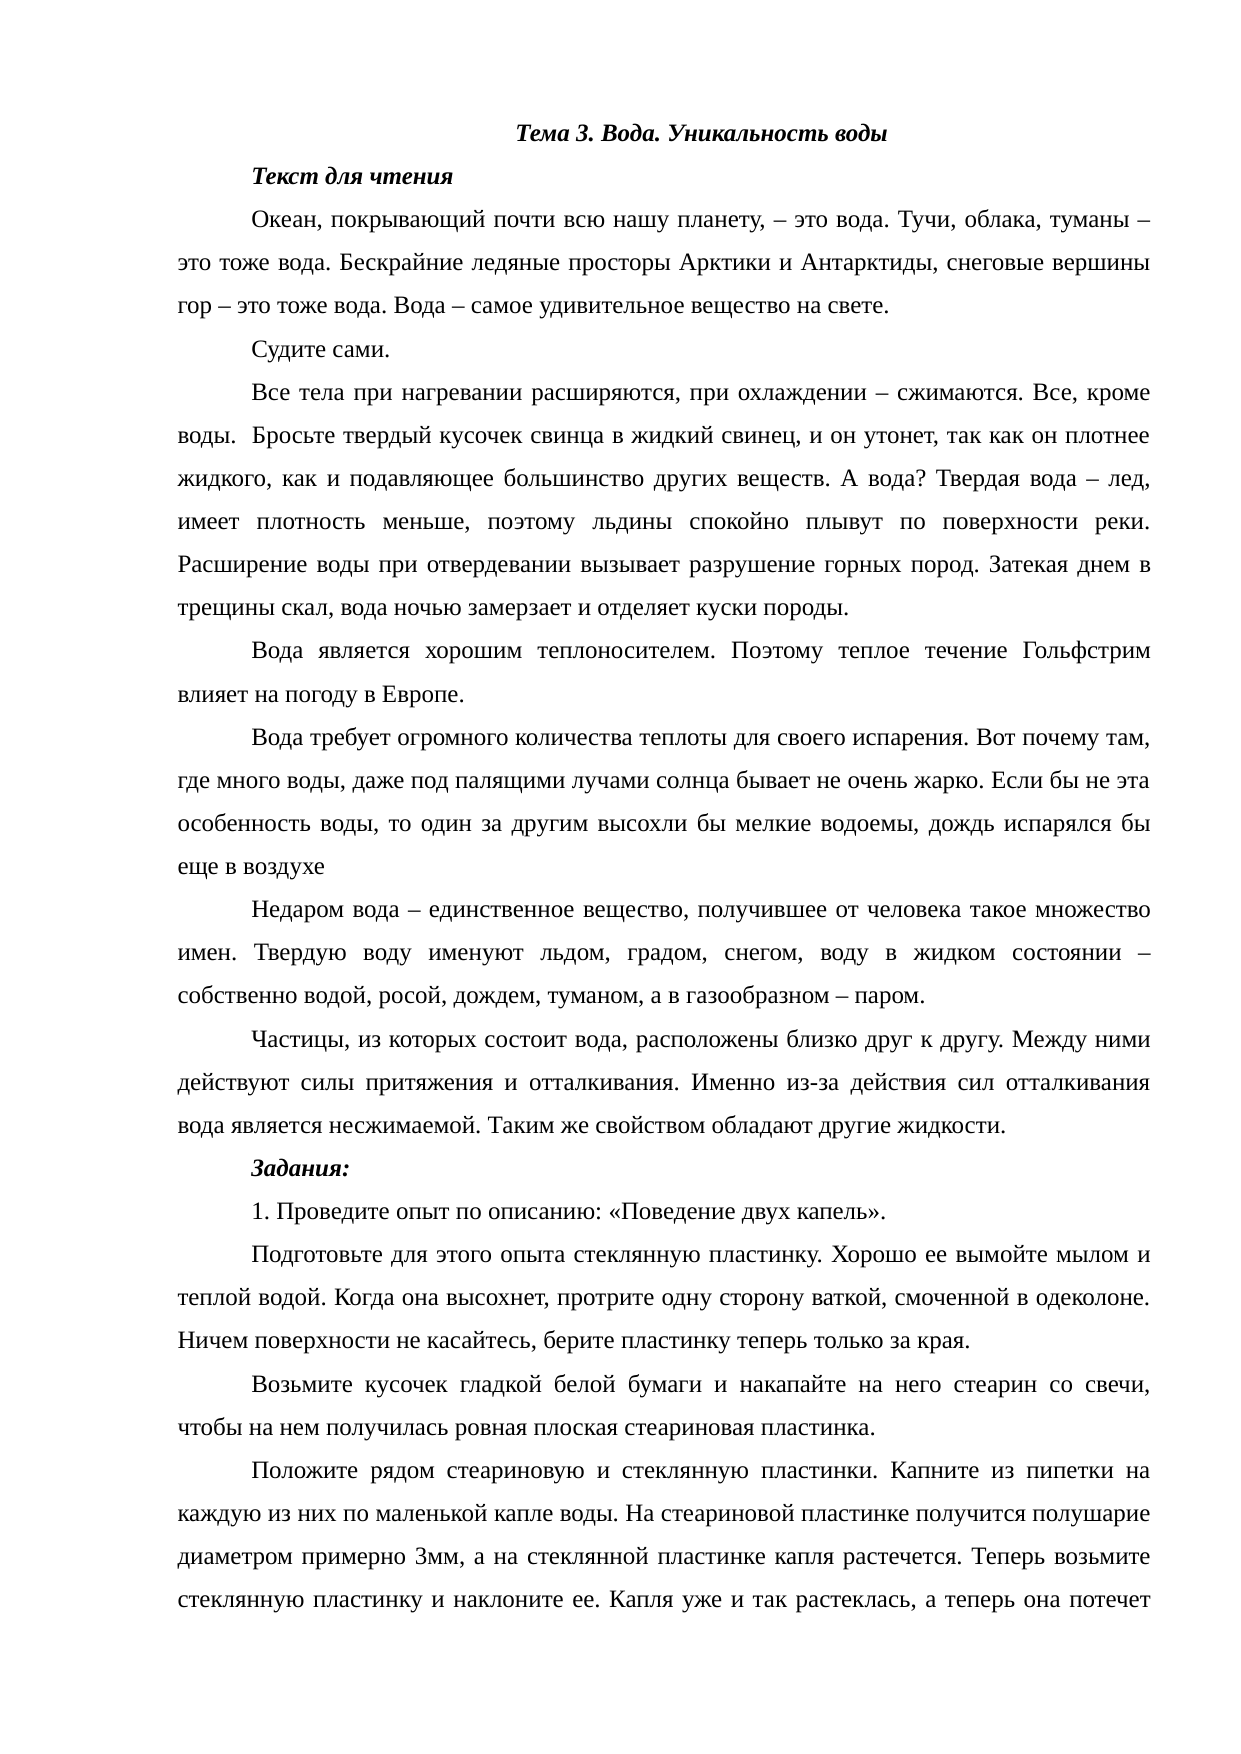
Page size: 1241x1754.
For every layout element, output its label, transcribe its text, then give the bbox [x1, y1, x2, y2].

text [177, 1455, 1152, 1613]
text Возьмите кусочек гладкой белой бумаги и накапайте на него стеарин со свечи, чтобы на нем получилась ровная плоская стеариновая пластинка. [177, 1369, 1152, 1441]
text Тема 3. Вода. Уникальность воды [177, 118, 1152, 147]
text 1. Проведите опыт по описанию: «Поведение двух капель». [177, 1196, 1152, 1225]
text Частицы, из которых состоит вода, расположены близко друг к другу. Между ними действуют силы притяжения и отталкивания. Именно из-за действия сил отталкивания вода является несжимаемой. Таким же свойством обладают другие жидкости. [177, 1024, 1152, 1139]
text Вода требует огромного количества теплоты для своего испарения. Вот почему там, где много воды, даже под палящими лучами солнца бывает не очень жарко. Если бы не эта особенность воды, то один за другим высохли бы мелкие водоемы, дождь испарялся бы еще в воздухе [177, 722, 1152, 880]
text Судите сами. [177, 334, 1152, 362]
text Океан, покрывающий почти всю нашу планету, – это вода. Тучи, облака, туманы – это тоже вода. Бескрайние ледяные просторы Арктики и Антарктиды, снеговые вершины гор – это тоже вода. Вода – самое удивительное вещество на свете. [177, 204, 1152, 319]
text Подготовьте для этого опыта стеклянную пластинку. Хорошо ее вымойте мылом и теплой водой. Когда она высохнет, протрите одну сторону ваткой, смоченной в одеколоне. Ничем поверхности не касайтесь, берите пластинку теперь только за края. [177, 1239, 1152, 1354]
text Задания: [177, 1153, 1152, 1182]
text Текст для чтения [177, 161, 1152, 190]
text Недаром вода – единственное вещество, получившее от человека такое множество имен. Твердую воду именуют льдом, градом, снегом, воду в жидком состоянии – собственно водой, росой, дождем, туманом, а в газообразном – паром. [177, 894, 1152, 1009]
text Вода является хорошим теплоносителем. Поэтому теплое течение Гольфстрим влияет на погоду в Европе. [177, 636, 1152, 707]
text Все тела при нагревании расширяются, при охлаждении – сжимаются. Все, кроме воды. Бросьте твердый кусочек свинца в жидкий свинец, и он утонет, так как он плотнее жидкого, как и подавляющее большинство других веществ. А вода? Твердая вода – лед, имеет плотность меньше, поэтому льдины спокойно плывут по поверхности реки. Расширение воды при отвердевании вызывает разрушение горных пород. Затекая днем в трещины скал, вода ночью замерзает и отделяет куски породы. [177, 377, 1152, 621]
